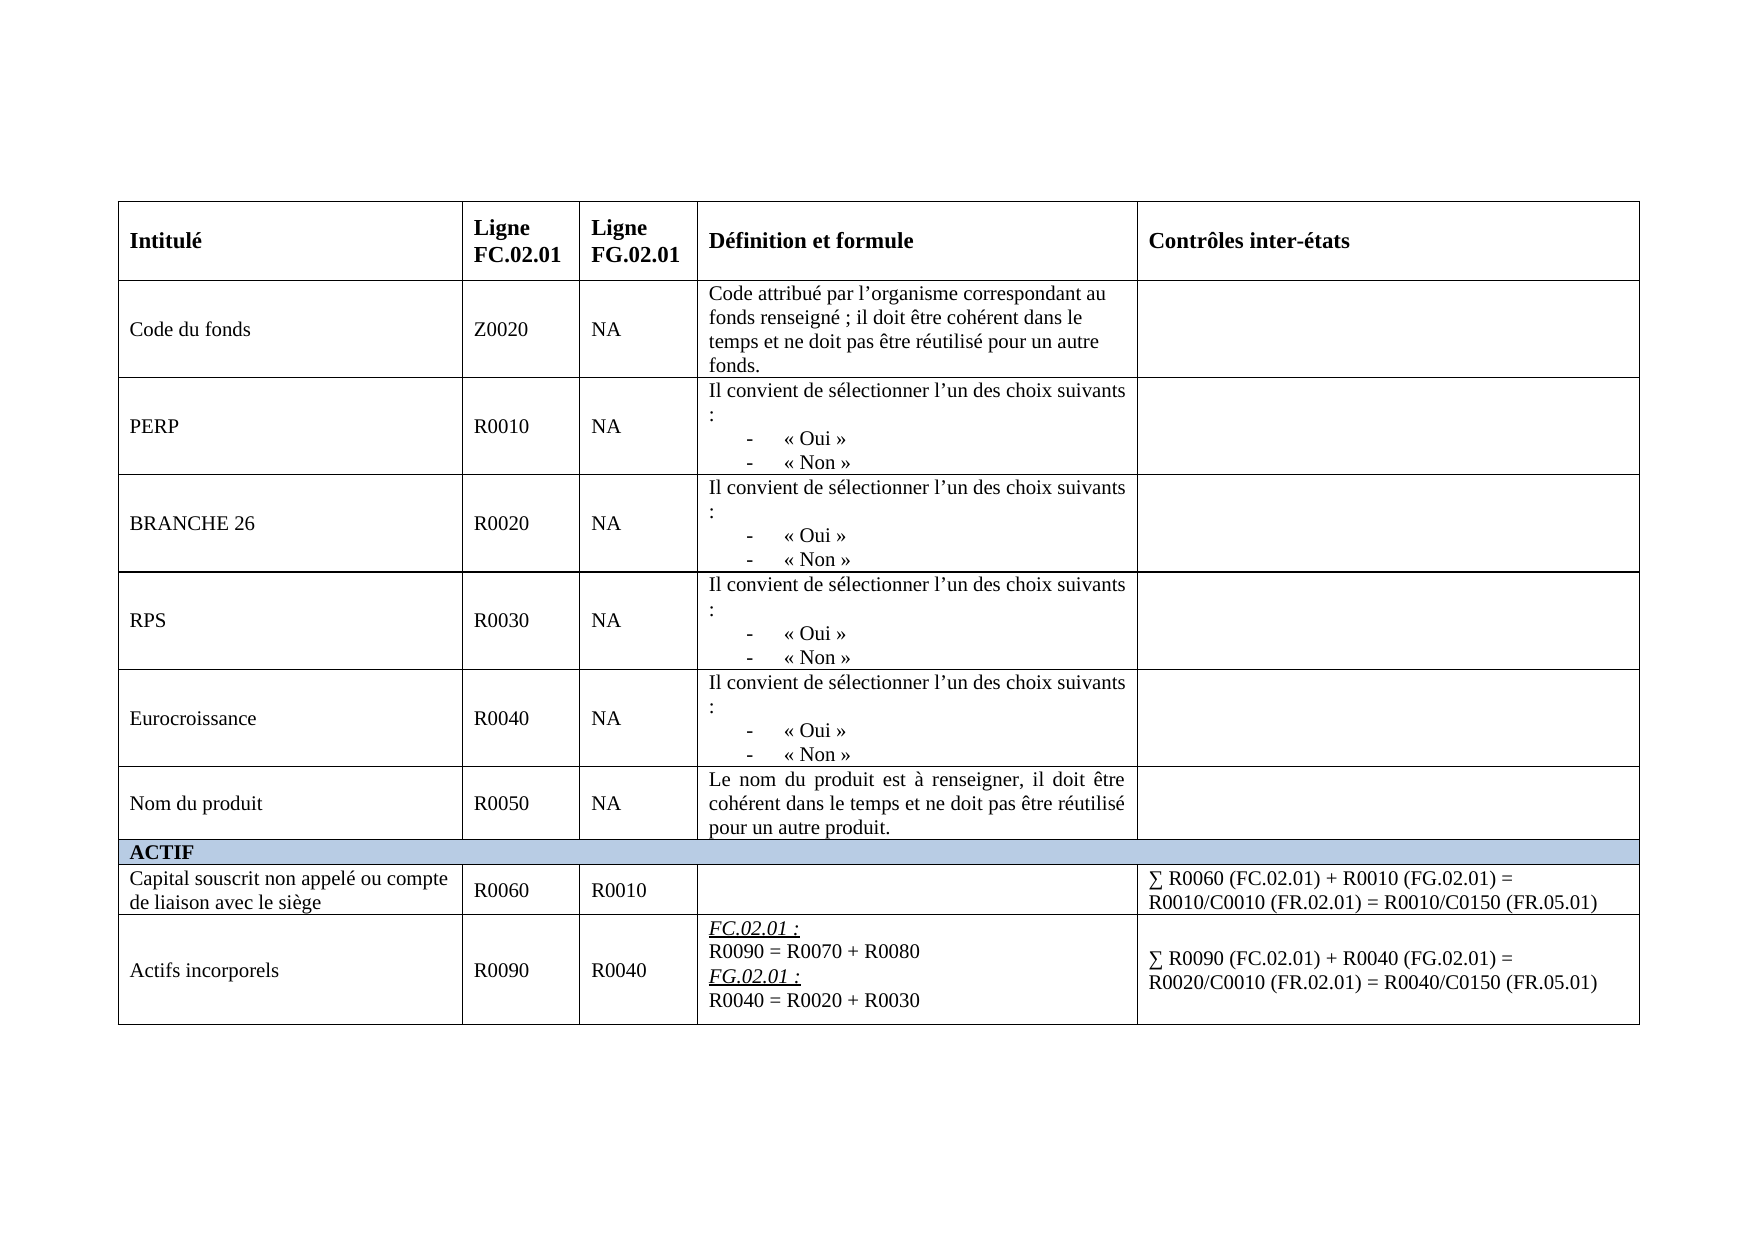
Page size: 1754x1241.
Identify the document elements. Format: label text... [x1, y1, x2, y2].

table_cell [698, 865, 1137, 914]
table_cell [1138, 670, 1639, 766]
table_cell Capital souscrit non appelé ou compte de liaison avec le siège [119, 865, 462, 914]
table_cell NA [580, 281, 697, 377]
table_cell BRANCHE 26 [119, 475, 462, 571]
table_cell R0040 [463, 670, 579, 766]
table_cell Il convient de sélectionner l’un des choix suivants : « Oui » « Non » [698, 573, 1137, 669]
table_cell PERP [119, 378, 462, 474]
table_header Définition et formule [698, 202, 1137, 279]
table_cell [1138, 475, 1639, 571]
table_cell R0090 [463, 915, 579, 1024]
table_cell [1138, 767, 1639, 839]
table_cell RPS [119, 573, 462, 669]
table_cell Code attribué par l’organisme correspondant au fonds renseigné ; il doit être cohérent dans le temps et ne doit pas être réutilisé pour un autre fonds. [698, 281, 1137, 377]
table_header Contrôles inter-états [1138, 202, 1639, 279]
table_cell R0050 [463, 767, 579, 839]
table_cell Actifs incorporels [119, 915, 462, 1024]
table_cell [1138, 573, 1639, 669]
table_cell R0010 [463, 378, 579, 474]
table_cell R0010 [580, 865, 697, 914]
table_cell ∑ R0060 (FC.02.01) + R0010 (FG.02.01) = R0010/C0010 (FR.02.01) = R0010/C0150 (FR.05.01) [1138, 865, 1639, 914]
table_cell NA [580, 670, 697, 766]
table_cell Il convient de sélectionner l’un des choix suivants : « Oui » « Non » [698, 670, 1137, 766]
table_cell R0030 [463, 573, 579, 669]
table_cell FC.02.01 : R0090 = R0070 + R0080 FG.02.01 : R0040 = R0020 + R0030 [698, 915, 1137, 1024]
table_cell Eurocroissance [119, 670, 462, 766]
table_cell R0040 [580, 915, 697, 1024]
table_cell Code du fonds [119, 281, 462, 377]
table_cell NA [580, 767, 697, 839]
table_cell ∑ R0090 (FC.02.01) + R0040 (FG.02.01) = R0020/C0010 (FR.02.01) = R0040/C0150 (FR.05.01) [1138, 915, 1639, 1024]
table_cell NA [580, 378, 697, 474]
table_header Ligne FC.02.01 [463, 202, 579, 279]
table_cell R0020 [463, 475, 579, 571]
table_cell R0060 [463, 865, 579, 914]
table_cell NA [580, 475, 697, 571]
table_cell Il convient de sélectionner l’un des choix suivants : « Oui » « Non » [698, 475, 1137, 571]
table_cell NA [580, 573, 697, 669]
table_cell Nom du produit [119, 767, 462, 839]
table_cell ACTIF [119, 840, 1639, 864]
table_cell Z0020 [463, 281, 579, 377]
table_cell Le nom du produit est à renseigner, il doit être cohérent dans le temps et ne doit pas être réutilisé pour un autre produit. [698, 767, 1137, 839]
table_cell [1138, 378, 1639, 474]
table_header Intitulé [119, 202, 462, 279]
table_cell [1138, 281, 1639, 377]
table_cell Il convient de sélectionner l’un des choix suivants : « Oui » « Non » [698, 378, 1137, 474]
table_header Ligne FG.02.01 [580, 202, 697, 279]
